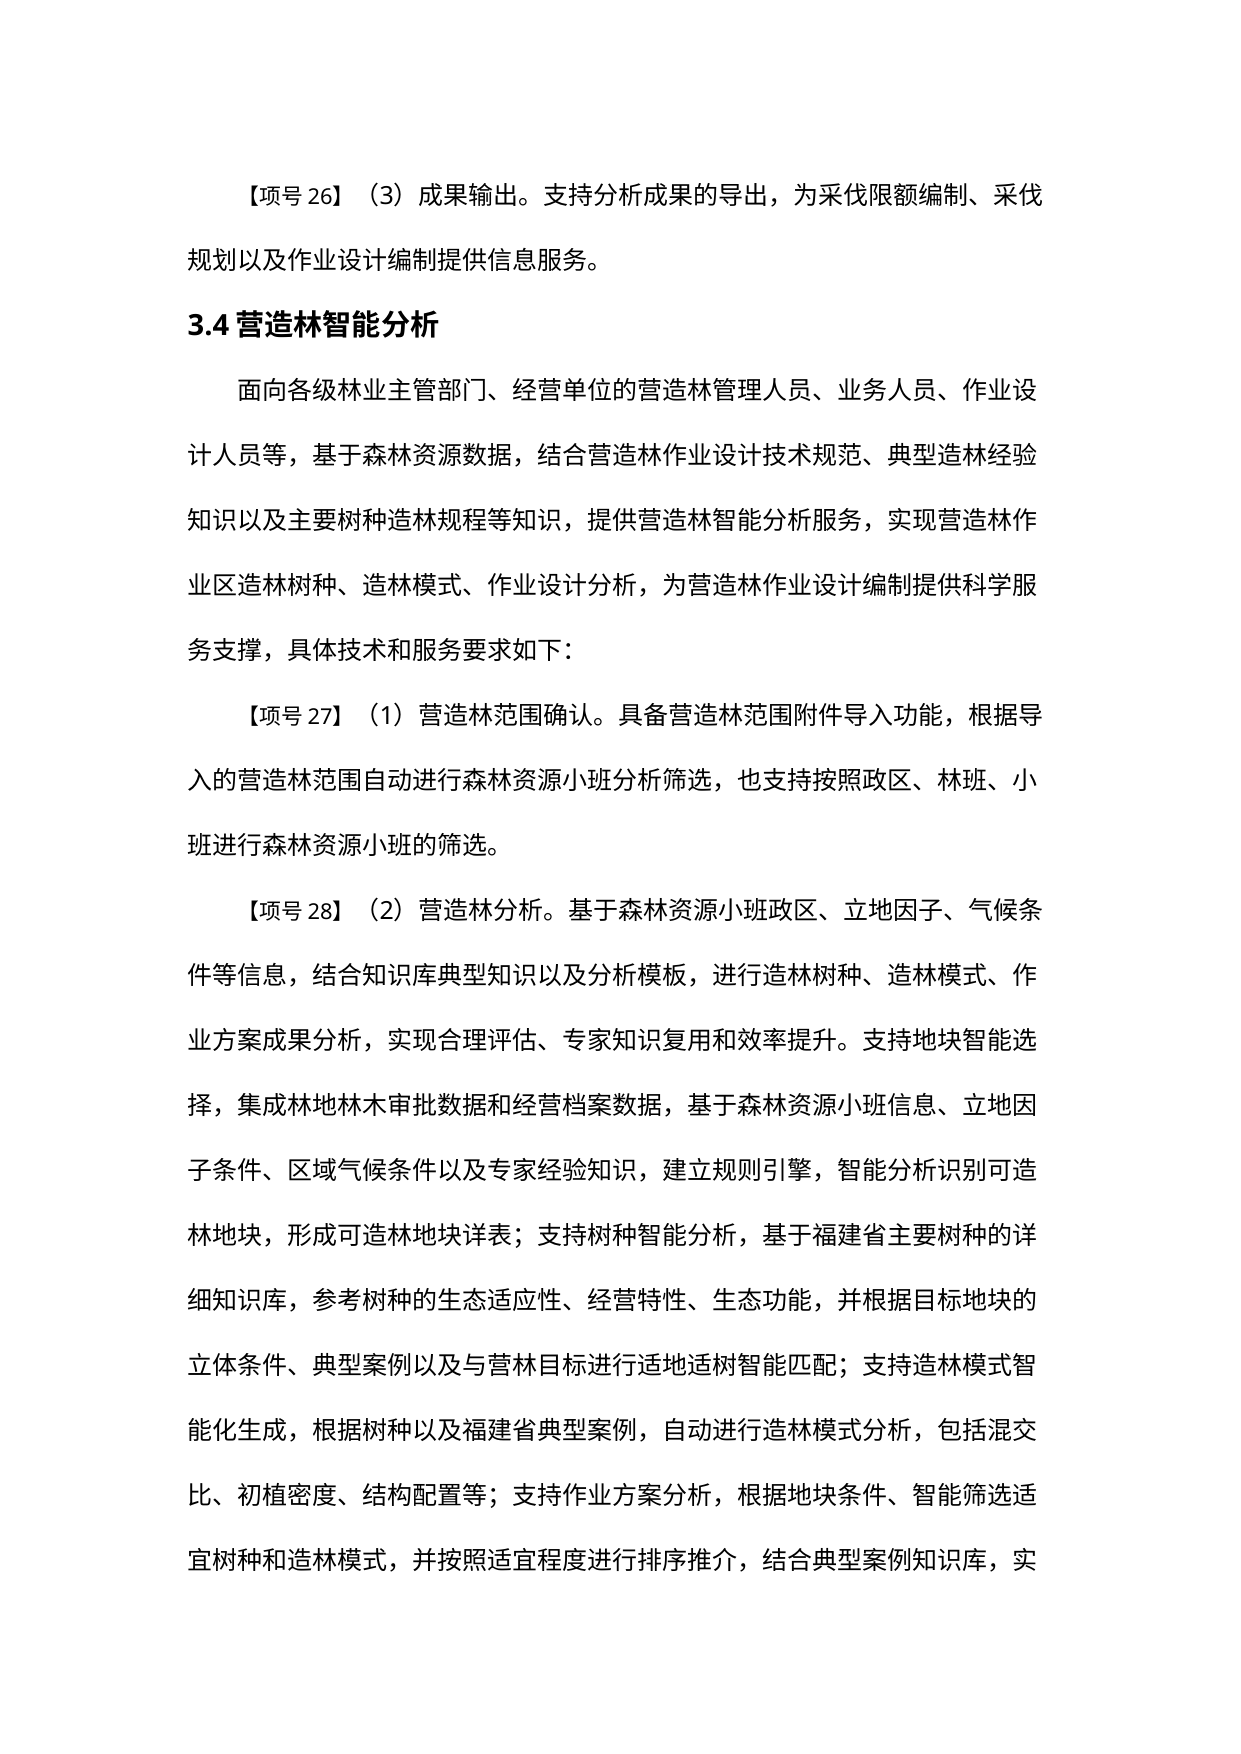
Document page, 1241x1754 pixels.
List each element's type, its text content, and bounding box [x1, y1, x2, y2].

text 3.4营造林智能分析 [187, 292, 1053, 357]
text 【项号26】（3）成果输出。支持分析成果的导出，为采伐限额编制、采伐规划以及作业设计编制提供信息服务。 [187, 162, 1053, 292]
text 【项号27】（1）营造林范围确认。具备营造林范围附件导入功能，根据导入的营造林范围自动进行森林资源小班分析筛选，也支持按照政区、林班、小班进行森林资源小班的筛选。 [187, 682, 1053, 877]
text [187, 877, 1053, 1592]
text 面向各级林业主管部门、经营单位的营造林管理人员、业务人员、作业设计人员等，基于森林资源数据，结合营造林作业设计技术规范、典型造林经验知识以及主要树种造林规程等知识，提供营造林智能分析服务，实现营造林作业区造林树种、造林模式、作业设计分析，为营造林作业设计编制提供科学服务支撑，具体技术和服务要求如下： [187, 357, 1053, 682]
